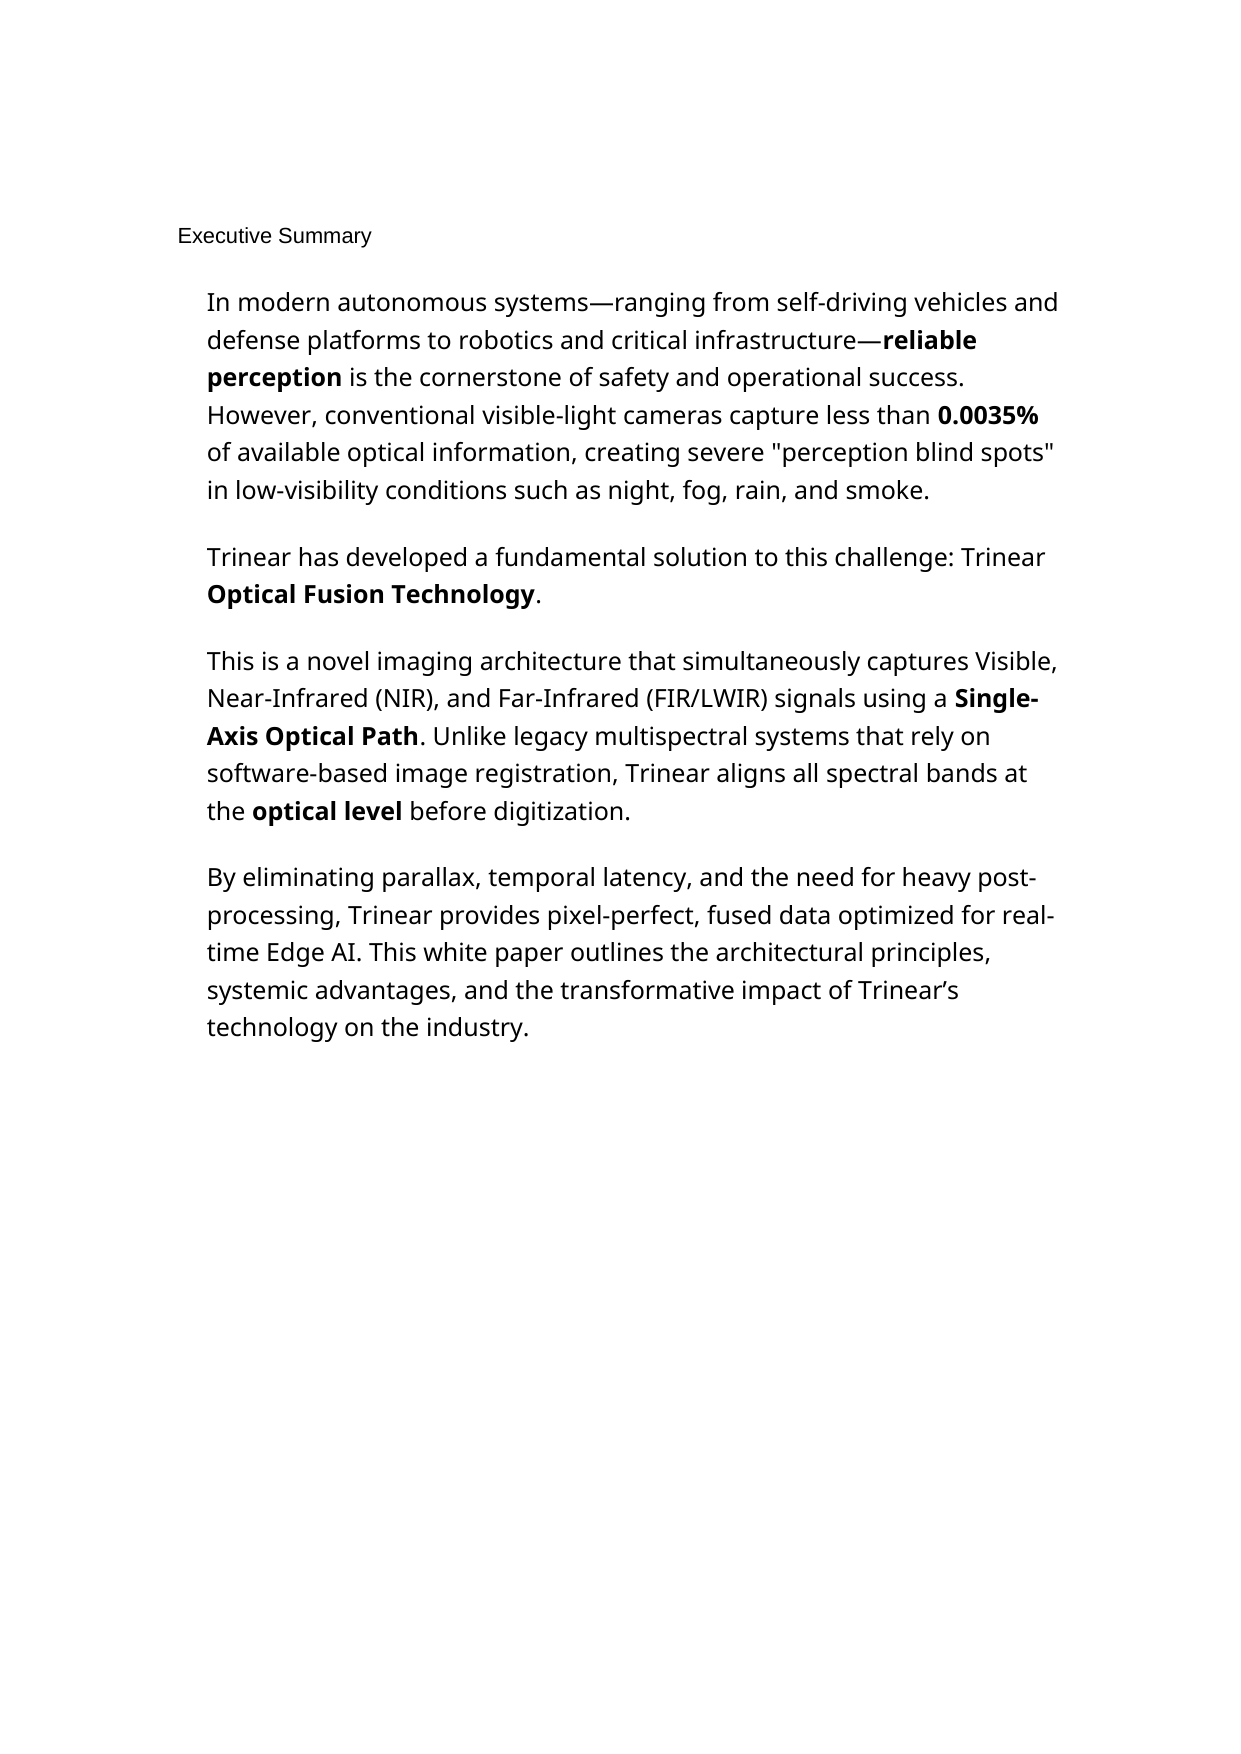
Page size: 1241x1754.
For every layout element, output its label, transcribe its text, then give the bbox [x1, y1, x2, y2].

text This is a novel imaging architecture that simultaneously captures Visible, Near-Infrared (NIR), and Far-Infrared (FIR/LWIR) signals using a Single-Axis Optical Path. Unlike legacy multispectral systems that rely on software-based image registration, Trinear aligns all spectral bands at the optical level before digitization. [207, 642, 1063, 829]
subtitle Executive Summary [177, 217, 1063, 254]
text In modern autonomous systems—ranging from self-driving vehicles and defense platforms to robotics and critical infrastructure—reliable perception is the cornerstone of safety and operational success. However, conventional visible-light cameras capture less than 0.0035% of available optical information, creating severe "perception blind spots" in low-visibility conditions such as night, fog, rain, and smoke. [207, 283, 1063, 508]
text Trinear has developed a fundamental solution to this challenge: Trinear Optical Fusion Technology. [207, 538, 1063, 613]
text By eliminating parallax, temporal latency, and the need for heavy post-processing, Trinear provides pixel-perfect, fused data optimized for real-time Edge AI. This white paper outlines the architectural principles, systemic advantages, and the transformative impact of Trinear’s technology on the industry. [207, 858, 1063, 1046]
